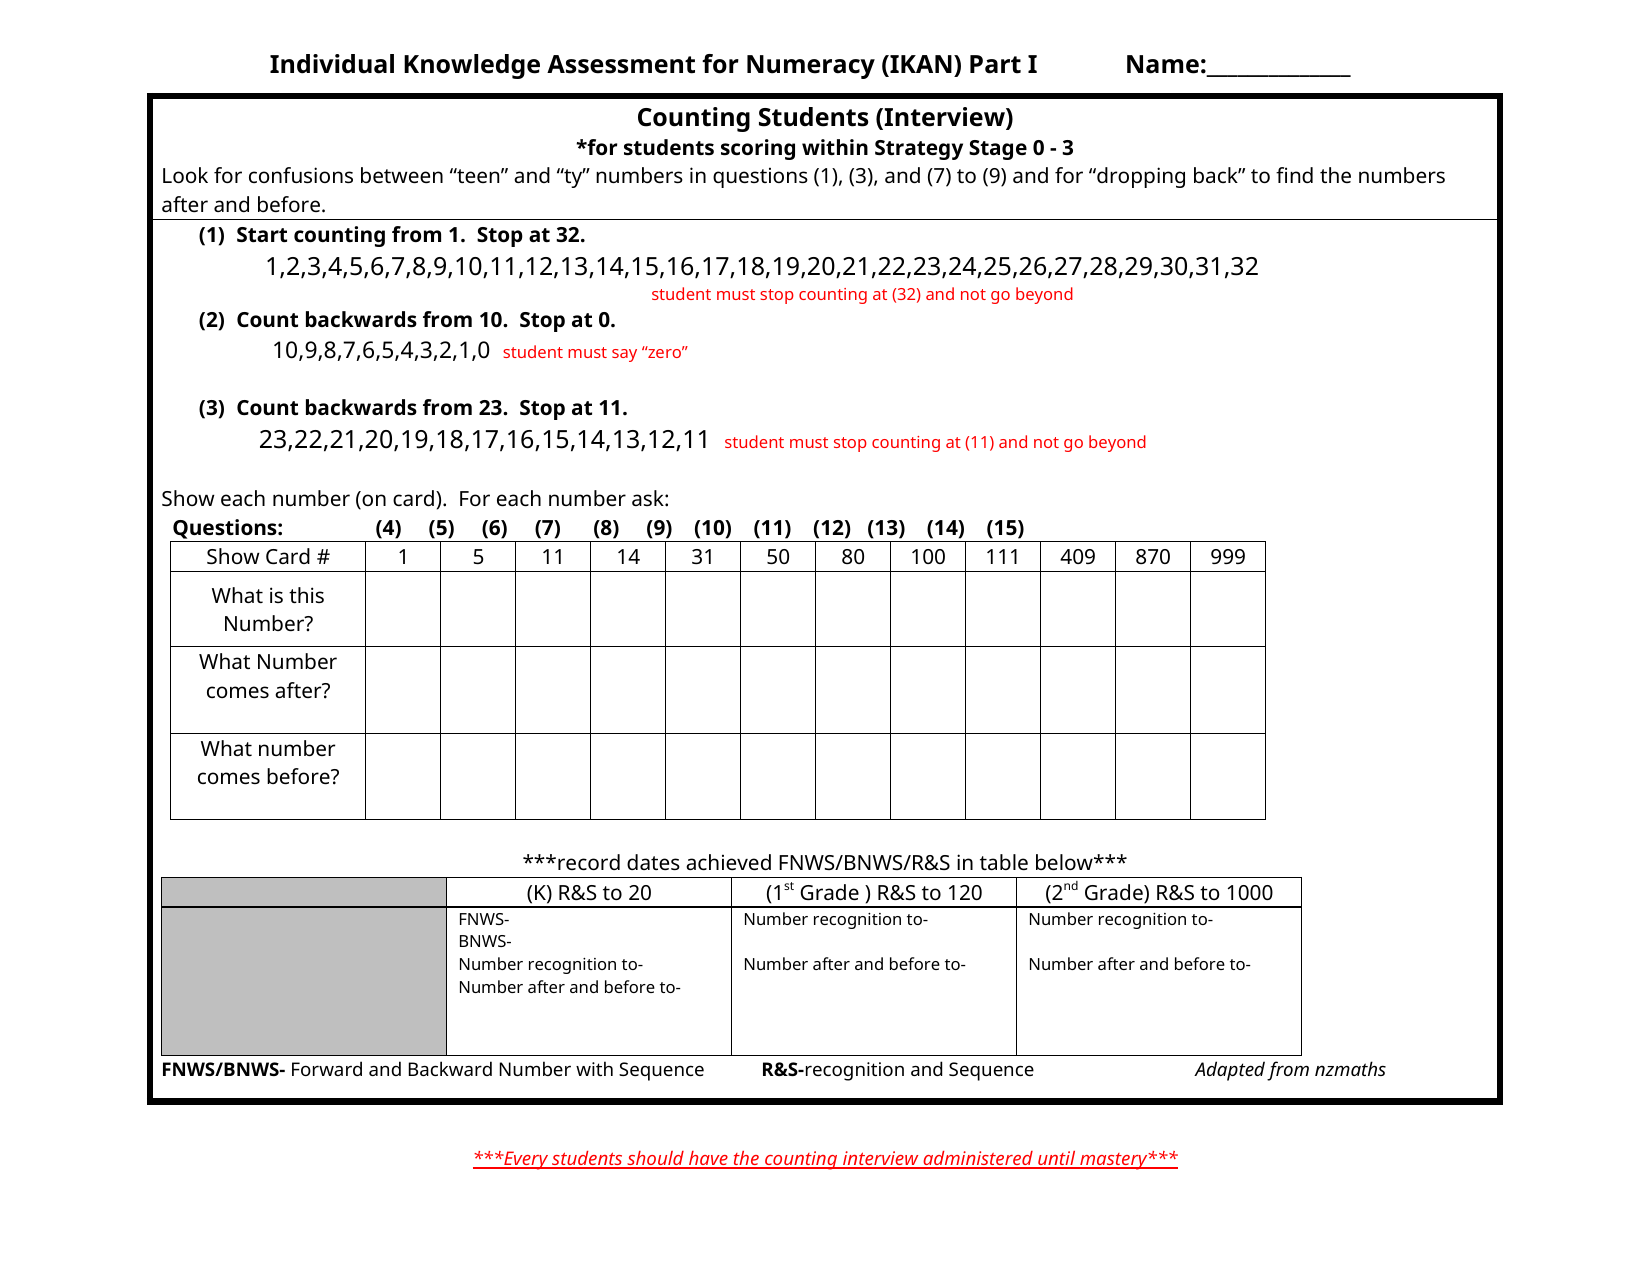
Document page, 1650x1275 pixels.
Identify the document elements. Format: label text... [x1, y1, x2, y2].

text Individual Knowledge Assessment for Numeracy (IKAN) Part I Name:______________ [75, 47, 1575, 81]
table_cell Start counting from 1. Stop at 32. 1,2,3,4,5,6,7,8,9,10,11,12,13,14,15,16,17,18,19,20,21,22,23,24,25,26,27,28,29,30,31,32 student must stop counting at (32) and not go beyond Count backwards from 10. Stop at 0. 10,9,8,7,6,5,4,3,2,1,0 student must say “zero” Count backwards from 23. Stop at 11. 23,22,21,20,19,18,17,16,15,14,13,12,11 student must stop counting at (11) and not go beyond Show each number (on card). For each number ask: Questions: (4) (5) (6) (7) (8) (9) (10) (11) (12) (13) (14) (15) ***record dates achieved FNWS/BNWS/R&S in table below*** FNWS/BNWS- Forward and Backward Number with Sequence R&S-recognition and Sequence Adapted from nzmaths [153, 220, 1497, 1098]
table_header Counting Students (Interview) *for students scoring within Strategy Stage 0 - 3 Look for confusions between “teen” and “ty” numbers in questions (1), (3), and (7) to (9) and for “dropping back” to find the numbers after and before. [153, 99, 1497, 218]
